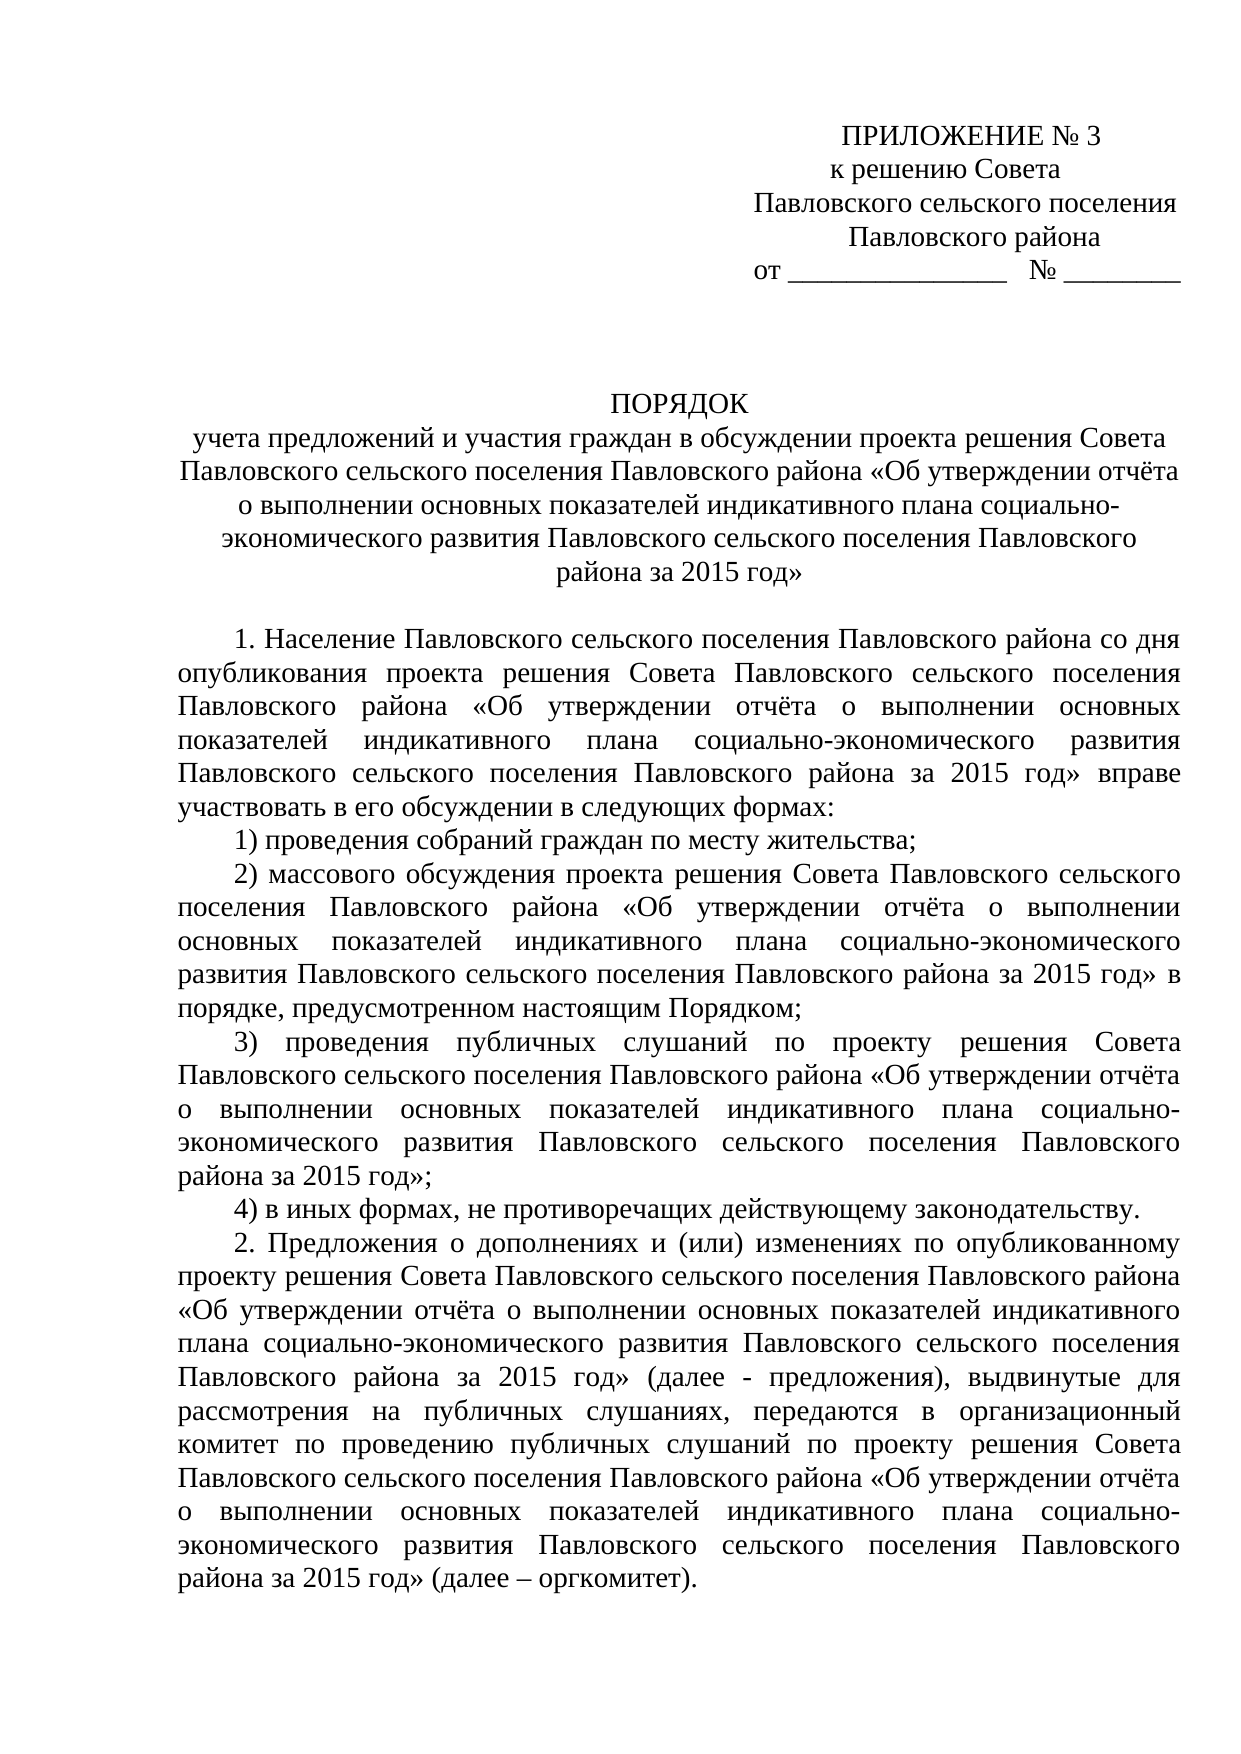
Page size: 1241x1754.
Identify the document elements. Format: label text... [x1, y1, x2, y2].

text 2) массового обсуждения проекта решения Совета Павловского сельского поселения Павловского района «Об утверждении отчёта о выполнении основных показателей индикативного плана социально-экономического развития Павловского сельского поселения Павловского района за 2015 год» в порядке, предусмотренном настоящим Порядком; [177, 856, 1181, 1024]
text Павловского района [177, 219, 1181, 252]
text ПРИЛОЖЕНИЕ № 3 [177, 118, 1181, 152]
text 1. Население Павловского сельского поселения Павловского района со дня опубликования проекта решения Совета Павловского сельского поселения Павловского района «Об утверждении отчёта о выполнении основных показателей индикативного плана социально-экономического развития Павловского сельского поселения Павловского района за 2015 год» вправе участвовать в его обсуждении в следующих формах: [177, 621, 1181, 822]
text 3) проведения публичных слушаний по проекту решения Совета Павловского сельского поселения Павловского района «Об утверждении отчёта о выполнении основных показателей индикативного плана социально-экономического развития Павловского сельского поселения Павловского района за 2015 год»; [177, 1024, 1181, 1191]
text ПОРЯДОК [177, 386, 1181, 420]
text учета предложений и участия граждан в обсуждении проекта решения Совета Павловского сельского поселения Павловского района «Об утверждении отчёта о выполнении основных показателей индикативного плана социально-экономического развития Павловского сельского поселения Павловского района за 2015 год» [177, 420, 1181, 588]
text Павловского сельского поселения [177, 185, 1181, 219]
text 1) проведения собраний граждан по месту жительства; [177, 822, 1181, 856]
text 4) в иных формах, не противоречащих действующему законодательству. [177, 1191, 1181, 1225]
text к решению Совета [177, 152, 1181, 185]
text от _______________ № ________ [177, 252, 1181, 286]
text 2. Предложения о дополнениях и (или) изменениях по опубликованному проекту решения Совета Павловского сельского поселения Павловского района «Об утверждении отчёта о выполнении основных показателей индикативного плана социально-экономического развития Павловского сельского поселения Павловского района за 2015 год» (далее - предложения), выдвинутые для рассмотрения на публичных слушаниях, передаются в организационный комитет по проведению публичных слушаний по проекту решения Совета Павловского сельского поселения Павловского района «Об утверждении отчёта о выполнении основных показателей индикативного плана социально-экономического развития Павловского сельского поселения Павловского района за 2015 год» (далее – оргкомитет). [177, 1225, 1181, 1594]
